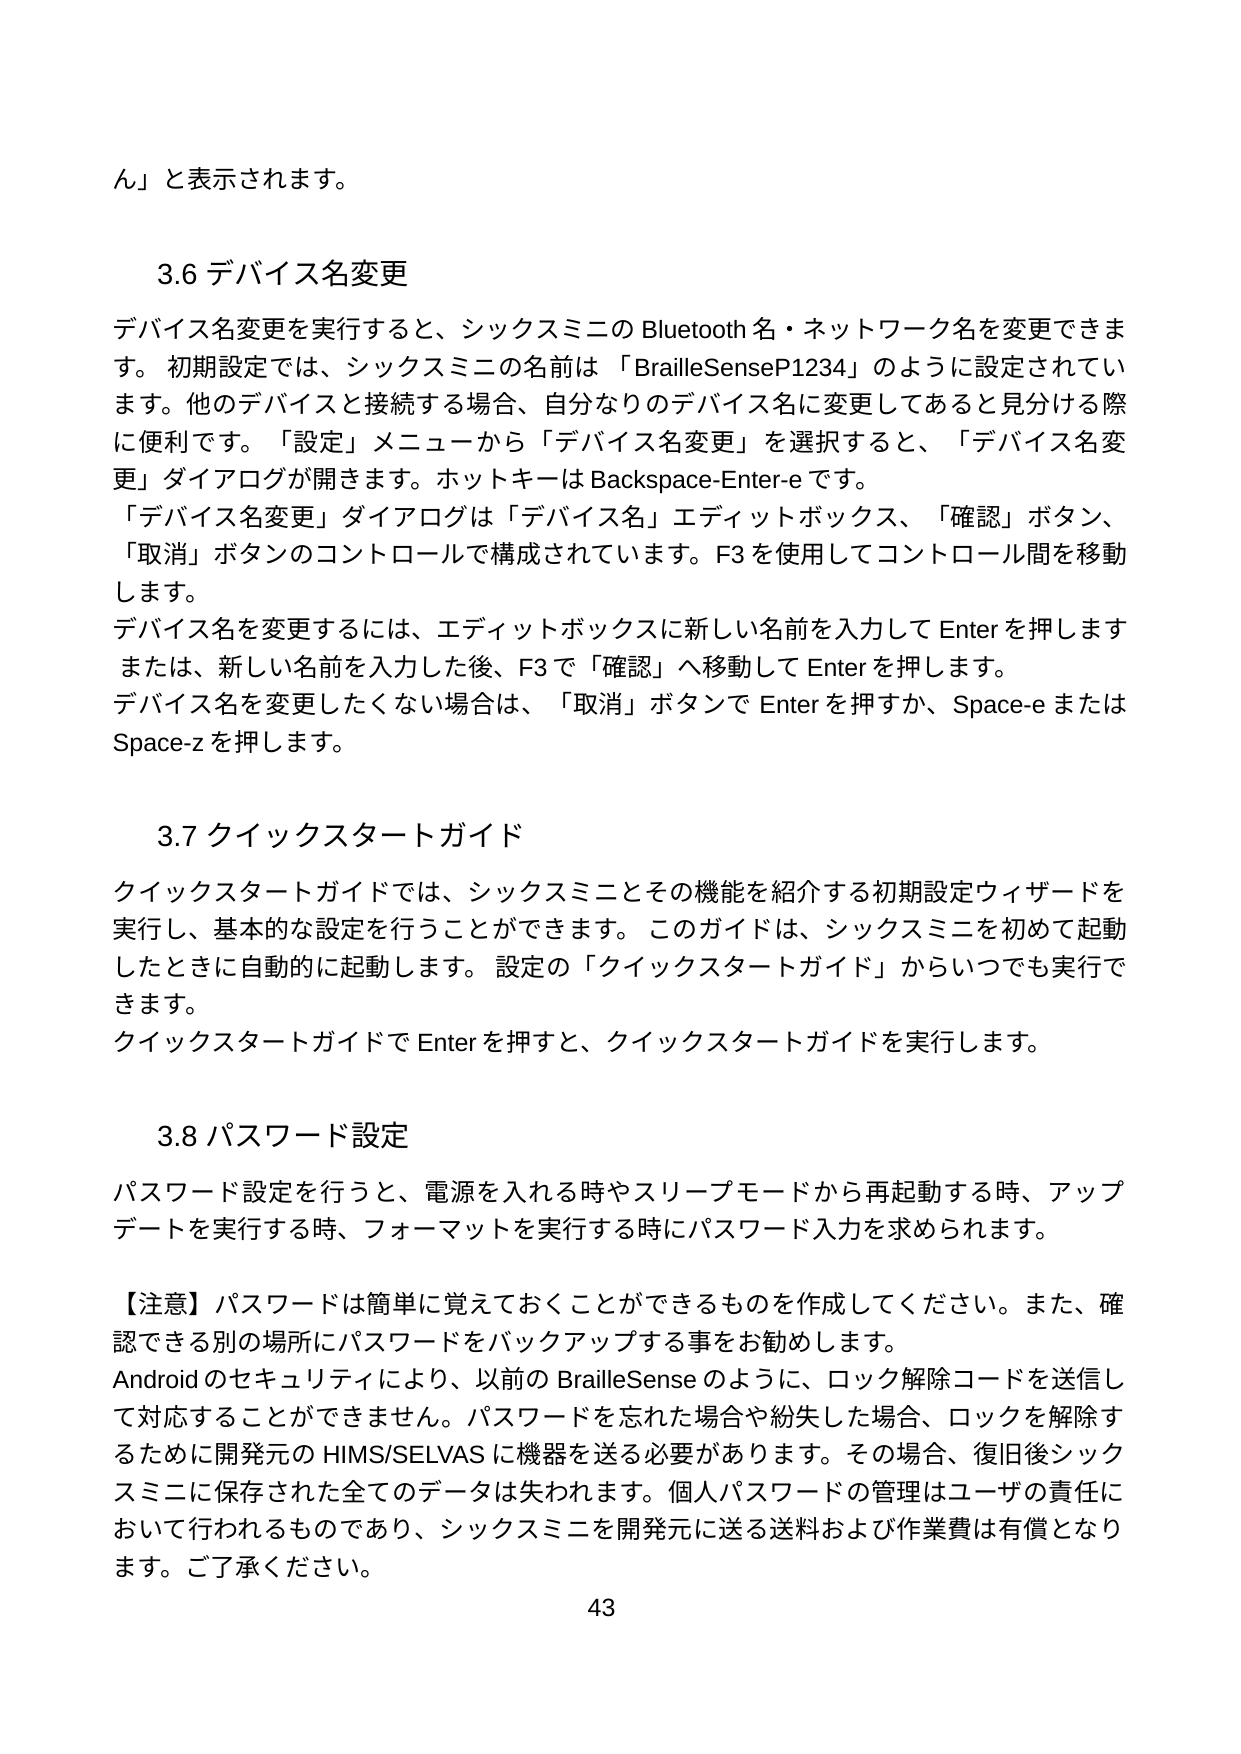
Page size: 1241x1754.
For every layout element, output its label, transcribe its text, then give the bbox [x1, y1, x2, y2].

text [112, 159, 1128, 197]
text デバイス名変更を実行すると、シックスミニのBluetooth名・ネットワーク名を変更できます。 初期設定では、シックスミニの名前は 「BrailleSenseP1234」のように設定されています。他のデバイスと接続する場合、自分なりのデバイス名に変更してあると見分ける際に便利です。「設定」メニューから「デバイス名変更」を選択すると、「デバイス名変更」ダイアログが開きます。ホットキーはBackspace-Enter-eです。 [112, 309, 1128, 497]
text Androidのセキュリティにより、以前のBrailleSenseのように、ロック解除コードを送信して対応することができません。パスワードを忘れた場合や紛失した場合、ロックを解除するために開発元のHIMS/SELVASに機器を送る必要があります。その場合、復旧後シックスミニに保存された全てのデータは失われます。個人パスワードの管理はユーザの責任において行われるものであり、シックスミニを開発元に送る送料および作業費は有償となります。ご了承ください。 [112, 1359, 1128, 1584]
text 「デバイス名変更」ダイアログは「デバイス名」エディットボックス、「確認」ボタン、「取消」ボタンのコントロールで構成されています。F3を使用してコントロール間を移動します。 [112, 497, 1128, 609]
text デバイス名を変更したくない場合は、「取消」ボタンでEnterを押すか、Space-eまたはSpace-zを押します。 [112, 684, 1128, 759]
text クイックスタートガイドでEnterを押すと、クイックスタートガイドを実行します。 [112, 1022, 1128, 1059]
text クイックスタートガイドでは、シックスミニとその機能を紹介する初期設定ウィザードを実行し、基本的な設定を行うことができます。 このガイドは、シックスミニを初めて起動したときに自動的に起動します。 設定の「クイックスタートガイド」からいつでも実行できます。 [112, 872, 1128, 1022]
text パスワード設定を行うと、電源を入れる時やスリープモードから再起動する時、アップデートを実行する時、フォーマットを実行する時にパスワード入力を求められます。 [112, 1172, 1128, 1247]
subtitle パスワード設定 [157, 1097, 1128, 1172]
subtitle クイックスタートガイド [157, 797, 1128, 872]
subtitle デバイス名変更 [157, 234, 1128, 309]
text デバイス名を変更するには、エディットボックスに新しい名前を入力してEnterを押します。 または、新しい名前を入力した後、F3で「確認」へ移動してEnterを押します。 [112, 609, 1128, 684]
text 【注意】パスワードは簡単に覚えておくことができるものを作成してください。また、確認できる別の場所にパスワードをバックアップする事をお勧めします。 [112, 1284, 1128, 1359]
